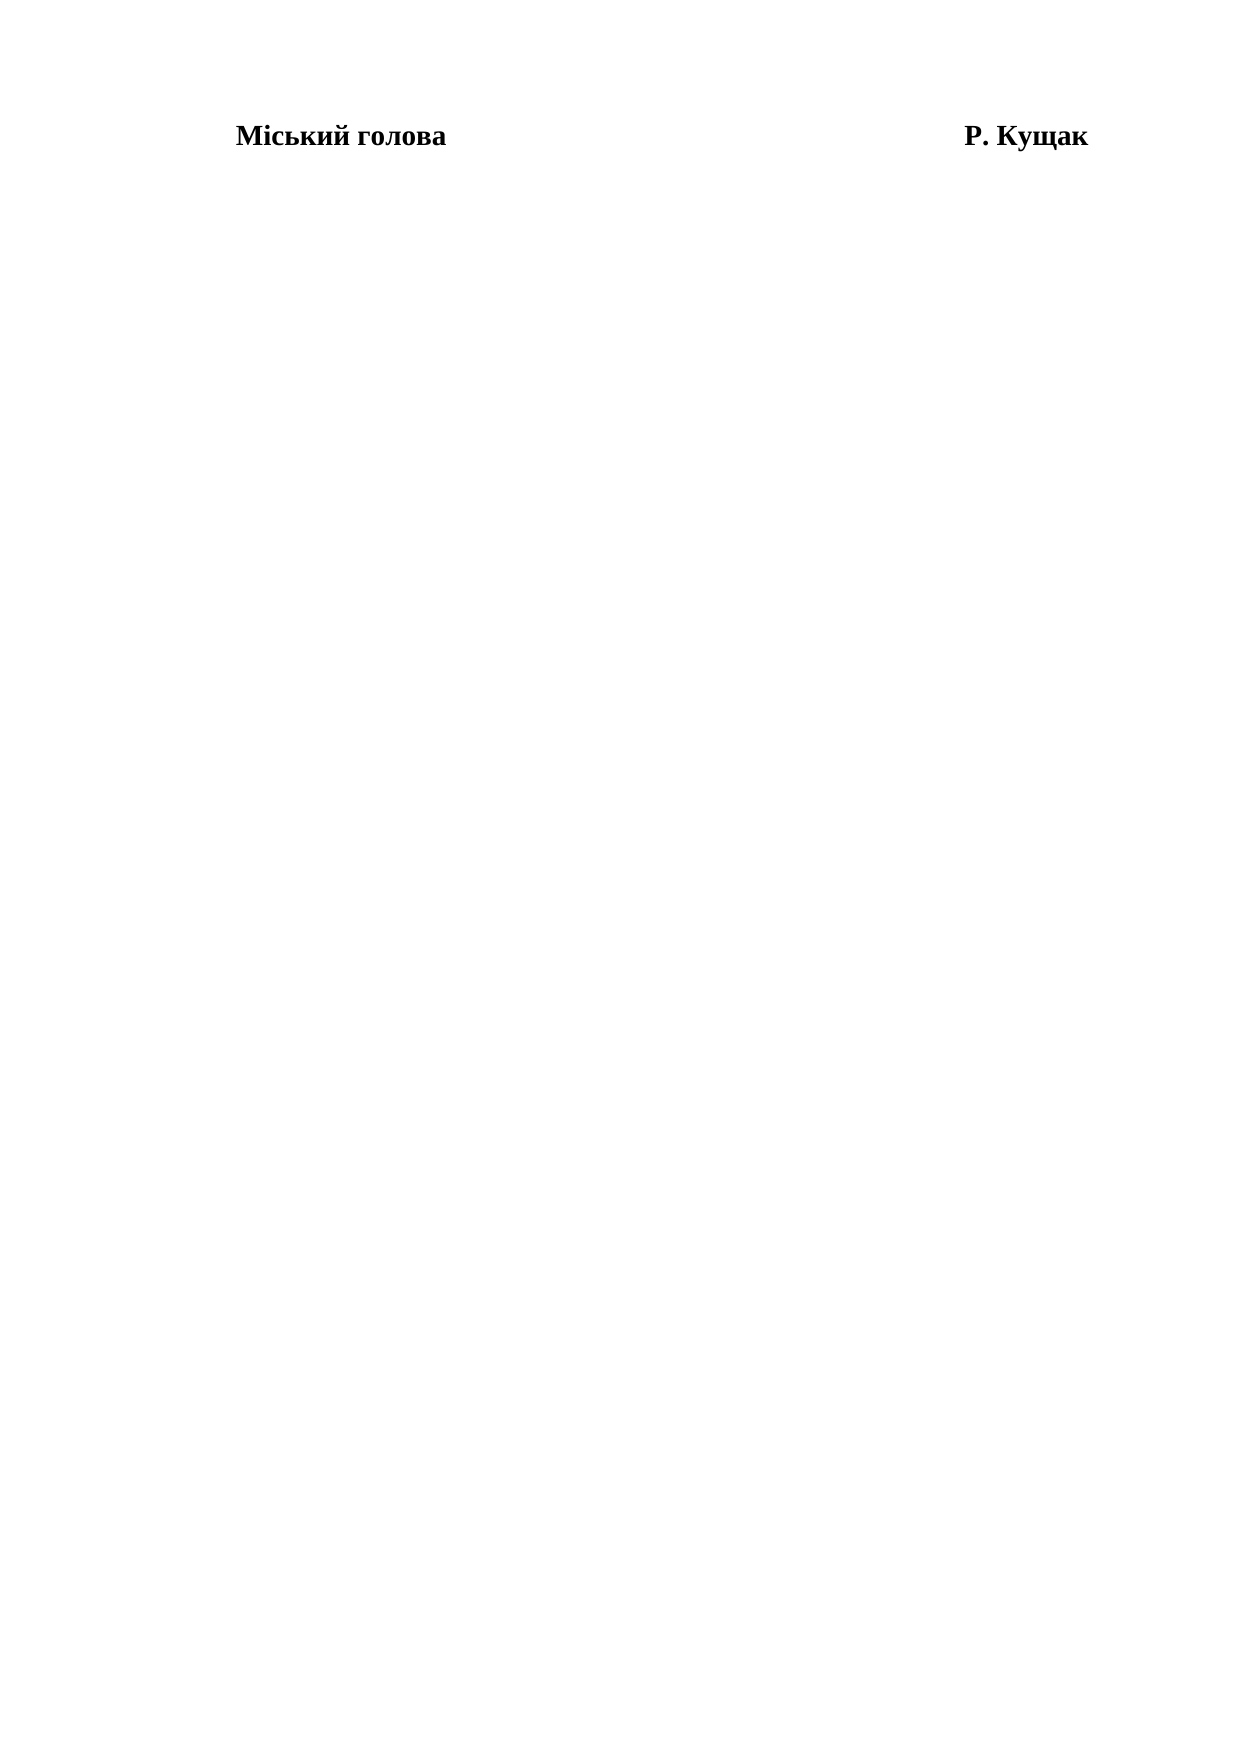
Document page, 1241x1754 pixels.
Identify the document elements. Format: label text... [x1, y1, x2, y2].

text Міський голова Р. Кущак [177, 118, 1175, 152]
